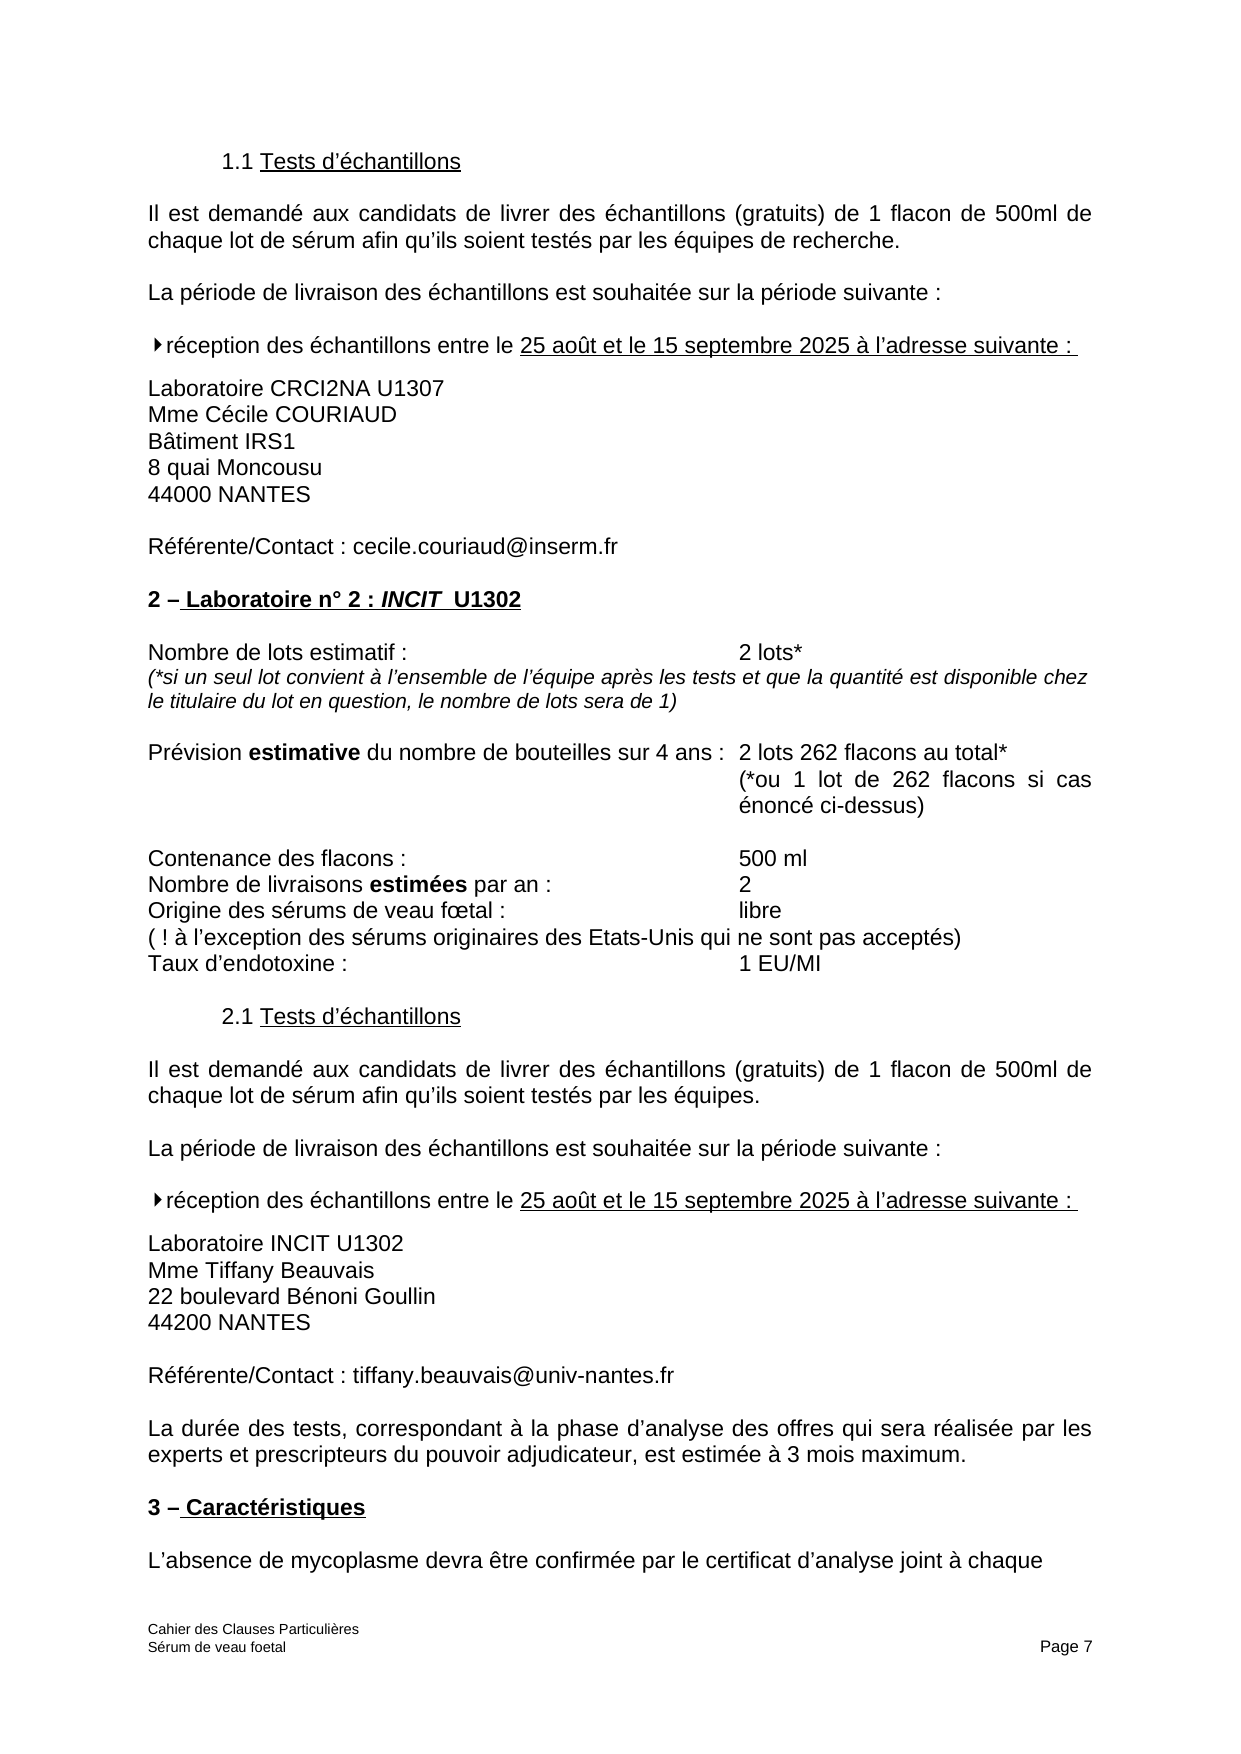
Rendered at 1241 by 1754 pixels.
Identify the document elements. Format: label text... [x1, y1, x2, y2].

text Mme Tiffany Beauvais [148, 1257, 1093, 1283]
text 2.1 Tests d’échantillons [148, 1003, 1093, 1029]
text (*si un seul lot convient à l’ensemble de l’équipe après les tests et que la quantité est disponible chez le titulaire du lot en question, le nombre de lots sera de 1) [148, 665, 1093, 713]
text Bâtiment IRS1 [148, 428, 1093, 454]
text Référente/Contact : cecile.couriaud@inserm.fr [148, 533, 1093, 559]
text ( ! à l’exception des sérums originaires des Etats-Unis qui ne sont pas acceptés) [148, 924, 1093, 950]
text Mme Cécile COURIAUD [148, 401, 1093, 428]
text Nombre de lots estimatif : 2 lots* [148, 639, 1093, 665]
text L’absence de mycoplasme devra être confirmée par le certificat d’analyse joint à chaque [148, 1547, 1093, 1573]
text Contenance des flacons : 500 ml [148, 845, 1093, 871]
text 8 quai Moncousu [148, 454, 1093, 481]
text réception des échantillons entre le 25 août et le 15 septembre 2025 à l’adresse suivante : [148, 332, 1093, 358]
text La durée des tests, correspondant à la phase d’analyse des offres qui sera réalisée par les experts et prescripteurs du pouvoir adjudicateur, est estimée à 3 mois maximum. [148, 1415, 1093, 1467]
text 22 boulevard Bénoni Goullin [148, 1283, 1093, 1309]
text La période de livraison des échantillons est souhaitée sur la période suivante : [148, 1134, 1093, 1161]
text Il est demandé aux candidats de livrer des échantillons (gratuits) de 1 flacon de 500ml de chaque lot de sérum afin qu’ils soient testés par les équipes. [148, 1056, 1093, 1108]
text Taux d’endotoxine : 1 EU/MI [148, 950, 1093, 976]
text Laboratoire CRCI2NA U1307 [148, 375, 1093, 401]
text 1.1 Tests d’échantillons [148, 148, 1093, 174]
text Laboratoire INCIT U1302 [148, 1230, 1093, 1257]
text réception des échantillons entre le 25 août et le 15 septembre 2025 à l’adresse suivante : [148, 1187, 1093, 1214]
text Nombre de livraisons estimées par an : 2 [148, 871, 1093, 897]
text 44200 NANTES [148, 1309, 1093, 1336]
text Prévision estimative du nombre de bouteilles sur 4 ans : 2 lots 262 flacons au total* [148, 739, 1093, 766]
text La période de livraison des échantillons est souhaitée sur la période suivante : [148, 279, 1093, 306]
text Référente/Contact : tiffany.beauvais@univ-nantes.fr [148, 1362, 1093, 1388]
text (*ou 1 lot de 262 flacons si cas énoncé ci-dessus) [738, 766, 1093, 818]
text 3 – Caractéristiques [148, 1494, 1093, 1520]
text Origine des sérums de veau fœtal : libre [148, 897, 1093, 924]
text Il est demandé aux candidats de livrer des échantillons (gratuits) de 1 flacon de 500ml de chaque lot de sérum afin qu’ils soient testés par les équipes de recherche. [148, 200, 1093, 253]
text 44000 NANTES [148, 481, 1093, 507]
text 2 – Laboratoire n° 2 : INCIT U1302 [148, 586, 1093, 612]
